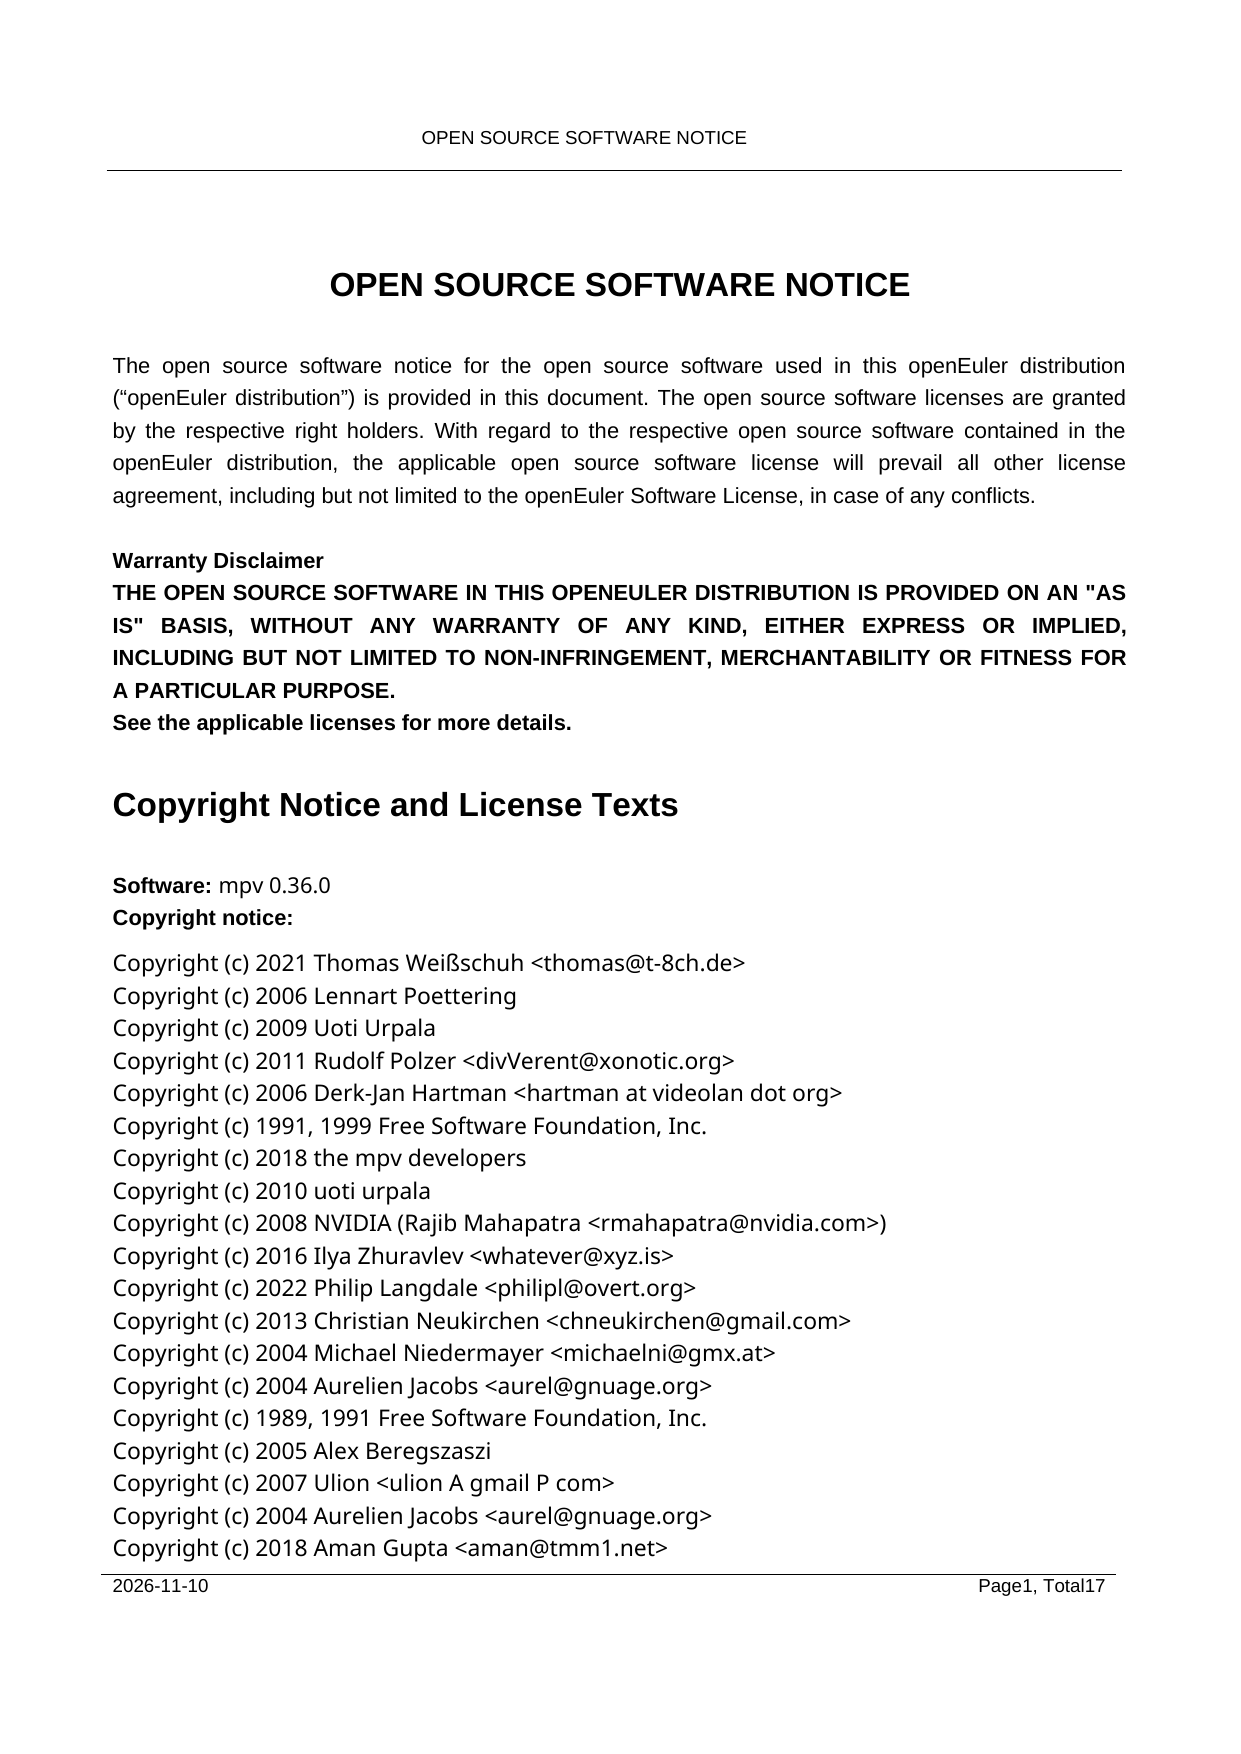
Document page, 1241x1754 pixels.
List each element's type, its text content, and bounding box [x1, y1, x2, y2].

title Software: mpv 0.36.0 [112, 869, 1128, 901]
text Copyright notice: [112, 901, 1128, 934]
text THE OPEN SOURCE SOFTWARE IN THIS OPENEULER DISTRIBUTION IS PROVIDED ON AN "AS IS" BASIS, WITHOUT ANY WARRANTY OF ANY KIND, EITHER EXPRESS OR IMPLIED, INCLUDING BUT NOT LIMITED TO NON-INFRINGEMENT, MERCHANTABILITY OR FITNESS FOR A PARTICULAR PURPOSE. See the applicable licenses for more details. [112, 576, 1128, 739]
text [112, 947, 1128, 1564]
text OPEN SOURCE SOFTWARE NOTICE [112, 251, 1128, 316]
text Warranty Disclaimer [112, 544, 1128, 576]
text The open source software notice for the open source software used in this openEuler distribution (“openEuler distribution”) is provided in this document. The open source software licenses are granted by the respective right holders. With regard to the respective open source software contained in the openEuler distribution, the applicable open source software license will prevail all other license agreement, including but not limited to the openEuler Software License, in case of any conflicts. [112, 349, 1128, 511]
text Copyright Notice and License Texts [112, 771, 1128, 836]
